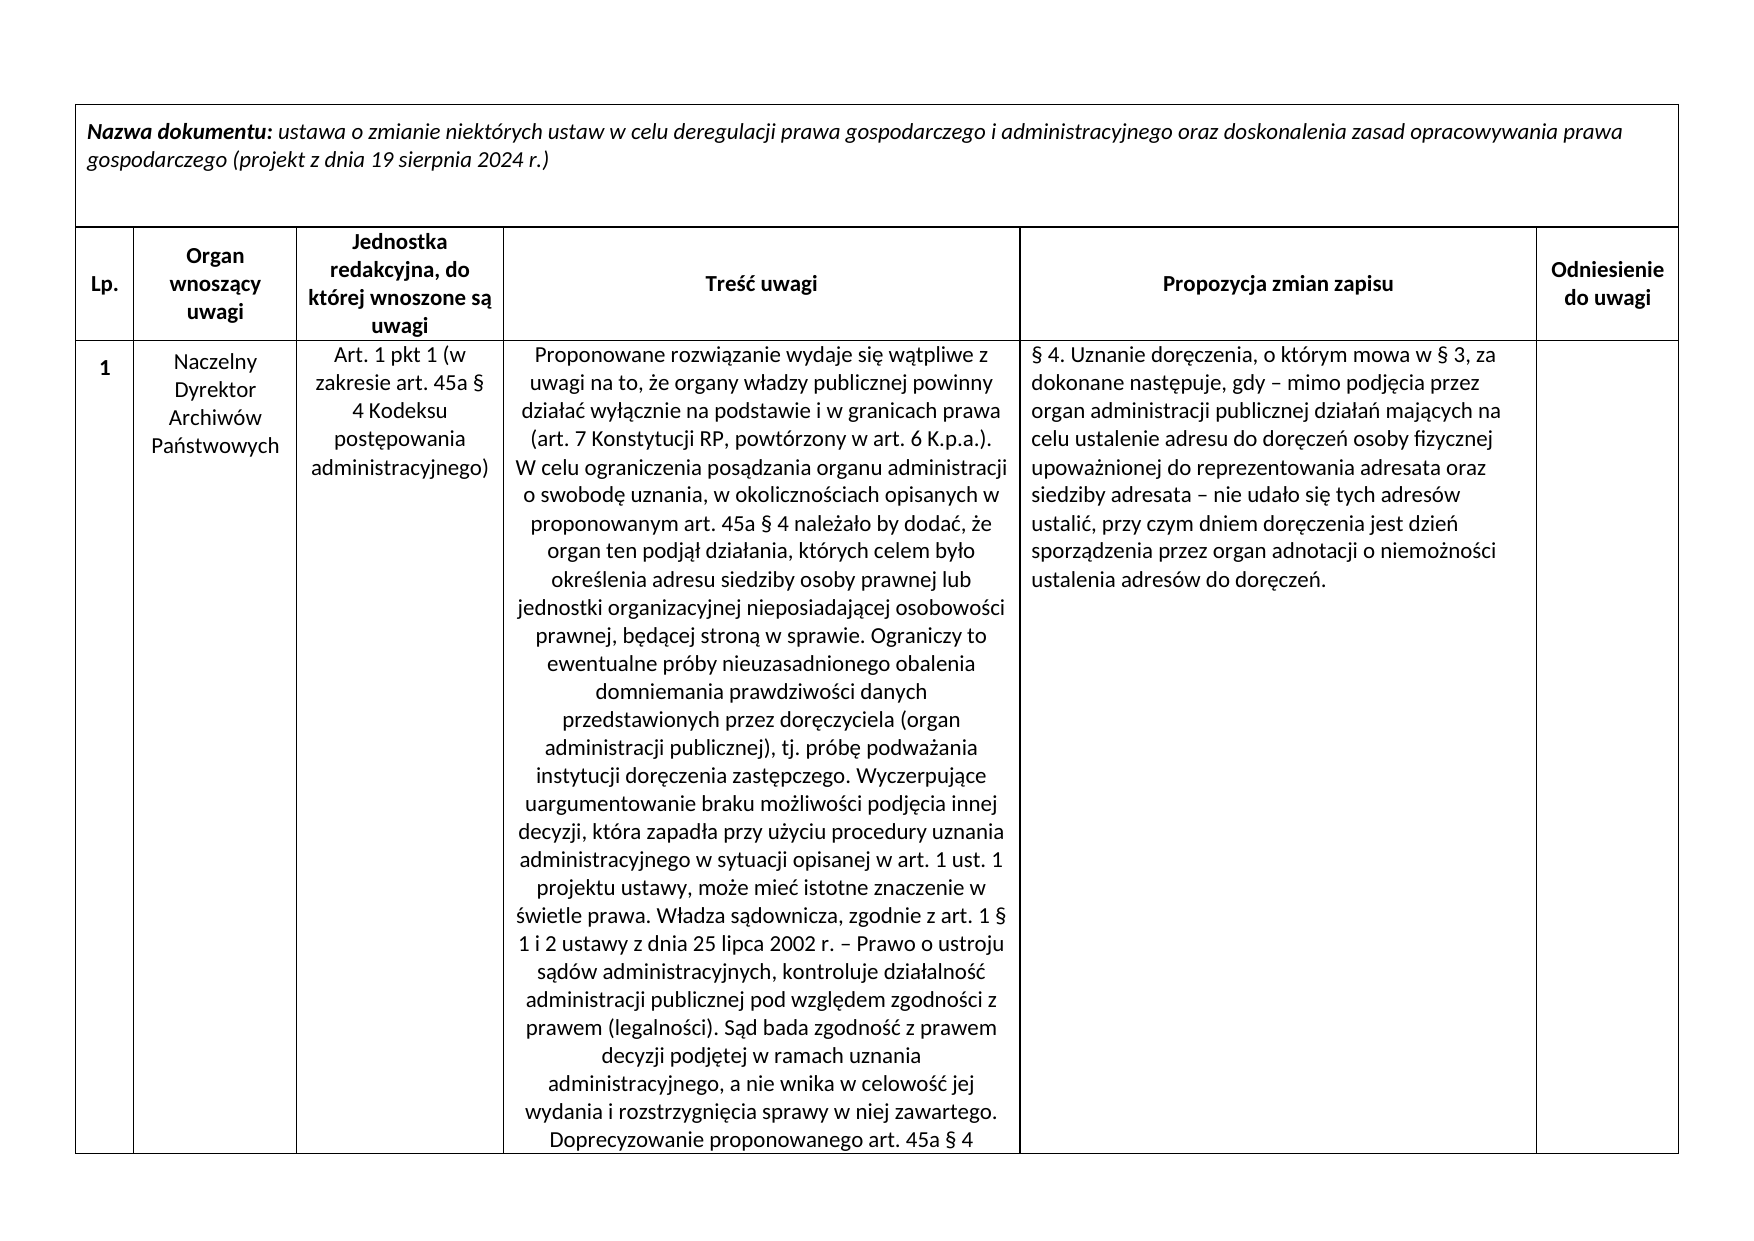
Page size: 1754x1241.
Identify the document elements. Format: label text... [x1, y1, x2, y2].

table_cell Propozycja zmian zapisu [1021, 228, 1536, 339]
table_cell Lp. [76, 228, 133, 339]
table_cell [1021, 341, 1536, 1153]
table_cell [297, 341, 503, 1153]
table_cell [504, 341, 1019, 1153]
table_cell [1537, 341, 1678, 1153]
table_cell 1 [76, 341, 133, 1153]
table_header Nazwa dokumentu: ustawa o zmianie niektórych ustaw w celu deregulacji prawa gospodarczego i administracyjnego oraz doskonalenia zasad opracowywania prawa gospodarczego (projekt z dnia 19 sierpnia 2024 r.) [76, 105, 1678, 226]
table_cell Jednostka redakcyjna, do której wnoszone są uwagi [297, 228, 503, 339]
table_cell Odniesienie do uwagi [1537, 228, 1678, 339]
table_cell Treść uwagi [504, 228, 1019, 339]
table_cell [134, 341, 296, 1153]
table_cell Organ wnoszący uwagi [134, 228, 296, 339]
